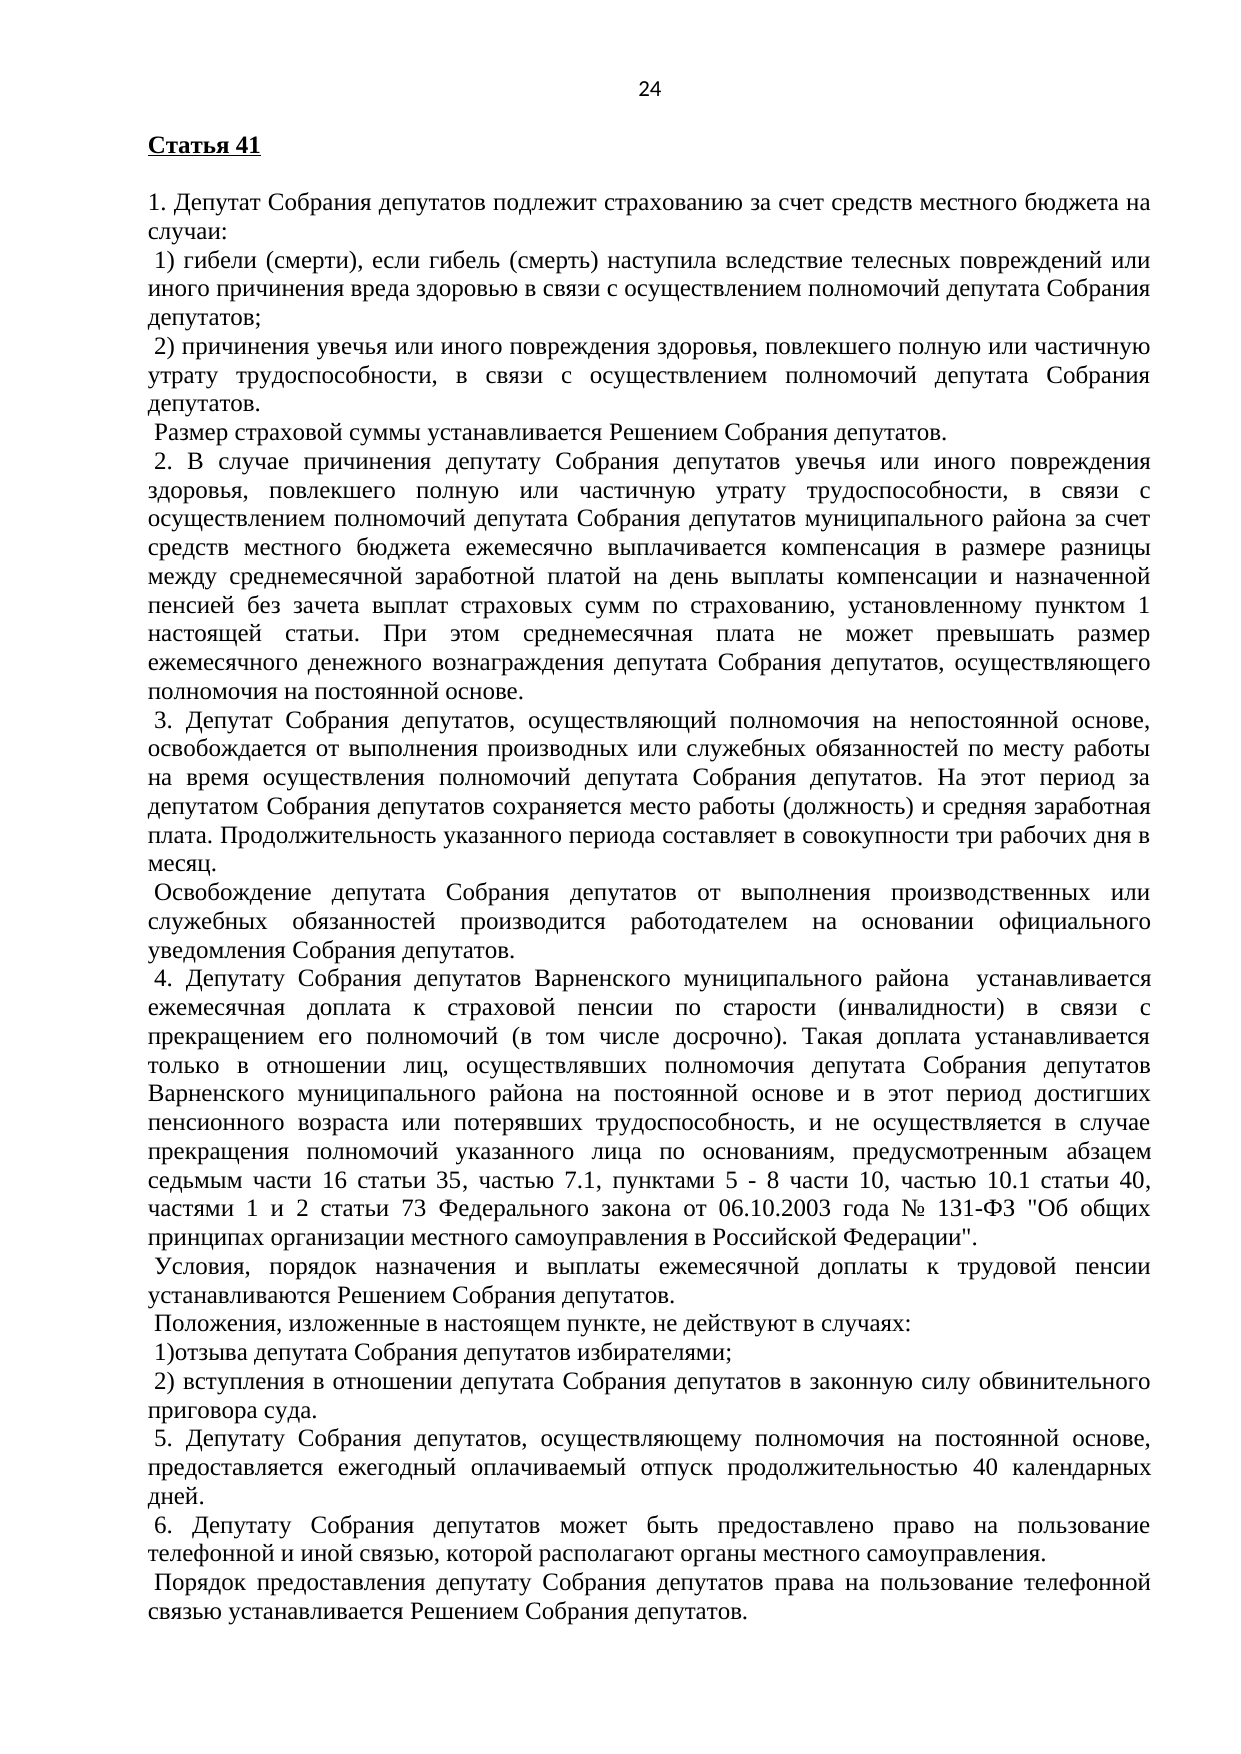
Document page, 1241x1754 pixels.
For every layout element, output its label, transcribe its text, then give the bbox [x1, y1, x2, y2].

list Статья 41 [148, 130, 1152, 158]
text Порядок предоставления депутату Собрания депутатов права на пользование телефонной связью устанавливается Решением Собрания депутатов. [148, 1567, 1152, 1625]
text 1) гибели (смерти), если гибель (смерть) наступила вследствие телесных повреждений или иного причинения вреда здоровью в связи с осуществлением полномочий депутата Собрания депутатов; [148, 245, 1152, 331]
text 6. Депутату Собрания депутатов может быть предоставлено право на пользование телефонной и иной связью, которой располагают органы местного самоуправления. [148, 1510, 1152, 1567]
text 2) вступления в отношении депутата Собрания депутатов в законную силу обвинительного приговора суда. [148, 1366, 1152, 1423]
text 2) причинения увечья или иного повреждения здоровья, повлекшего полную или частичную утрату трудоспособности, в связи с осуществлением полномочий депутата Собрания депутатов. [148, 331, 1152, 417]
text Размер страховой суммы устанавливается Решением Собрания депутатов. [148, 417, 1152, 446]
text 3. Депутат Собрания депутатов, осуществляющий полномочия на непостоянной основе, освобождается от выполнения производных или служебных обязанностей по месту работы на время осуществления полномочий депутата Собрания депутатов. На этот период за депутатом Собрания депутатов сохраняется место работы (должность) и средняя заработная плата. Продолжительность указанного периода составляет в совокупности три рабочих дня в месяц. [148, 705, 1152, 877]
text Условия, порядок назначения и выплаты ежемесячной доплаты к трудовой пенсии устанавливаются Решением Собрания депутатов. [148, 1251, 1152, 1308]
text 1)отзыва депутата Собрания депутатов избирателями; [148, 1337, 1152, 1366]
text 4. Депутату Собрания депутатов Варненского муниципального района устанавливается ежемесячная доплата к страховой пенсии по старости (инвалидности) в связи с прекращением его полномочий (в том числе досрочно). Такая доплата устанавливается только в отношении лиц, осуществлявших полномочия депутата Собрания депутатов Варненского муниципального района на постоянной основе и в этот период достигших пенсионного возраста или потерявших трудоспособность, и не осуществляется в случае прекращения полномочий указанного лица по основаниям, предусмотренным абзацем седьмым части 16 статьи 35, частью 7.1, пунктами 5 - 8 части 10, частью 10.1 статьи 40, частями 1 и 2 статьи 73 Федерального закона от 06.10.2003 года № 131-ФЗ "Об общих принципах организации местного самоуправления в Российской Федерации". [148, 963, 1152, 1251]
text Положения, изложенные в настоящем пункте, не действуют в случаях: [148, 1308, 1152, 1337]
text 5. Депутату Собрания депутатов, осуществляющему полномочия на постоянной основе, предоставляется ежегодный оплачиваемый отпуск продолжительностью 40 календарных дней. [148, 1423, 1152, 1510]
text 1. Депутат Собрания депутатов подлежит страхованию за счет средств местного бюджета на случаи: [148, 187, 1152, 245]
text Освобождение депутата Собрания депутатов от выполнения производственных или служебных обязанностей производится работодателем на основании официального уведомления Собрания депутатов. [148, 877, 1152, 963]
text 2. В случае причинения депутату Собрания депутатов увечья или иного повреждения здоровья, повлекшего полную или частичную утрату трудоспособности, в связи с осуществлением полномочий депутата Собрания депутатов муниципального района за счет средств местного бюджета ежемесячно выплачивается компенсация в размере разницы между среднемесячной заработной платой на день выплаты компенсации и назначенной пенсией без зачета выплат страховых сумм по страхованию, установленному пунктом 1 настоящей статьи. При этом среднемесячная плата не может превышать размер ежемесячного денежного вознаграждения депутата Собрания депутатов, осуществляющего полномочия на постоянной основе. [148, 446, 1152, 705]
